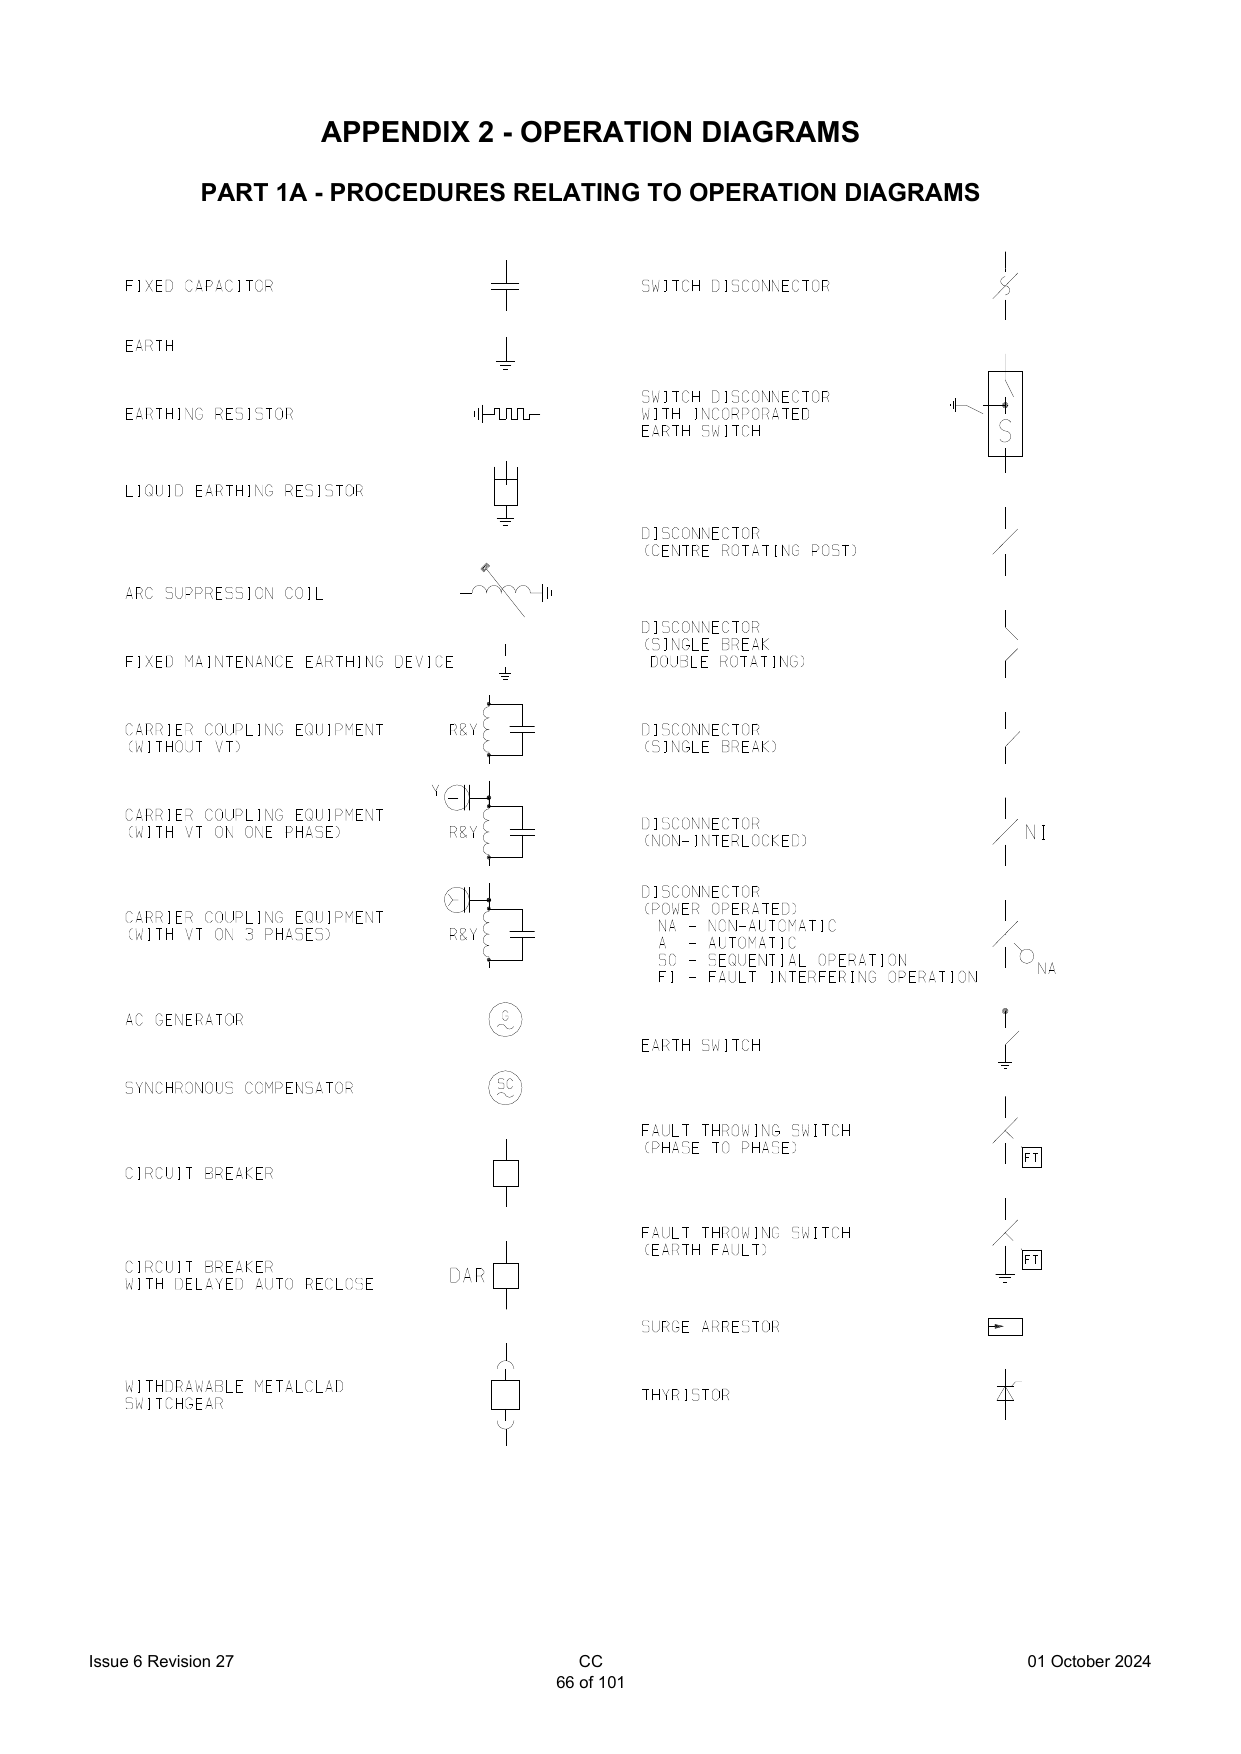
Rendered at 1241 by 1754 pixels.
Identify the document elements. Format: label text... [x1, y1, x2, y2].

text PART 1A - PROCEDURES RELATING TO OPERATION DIAGRAMS [89, 178, 1092, 207]
text APPENDIX 2 - OPERATION DIAGRAMS [89, 115, 1092, 148]
